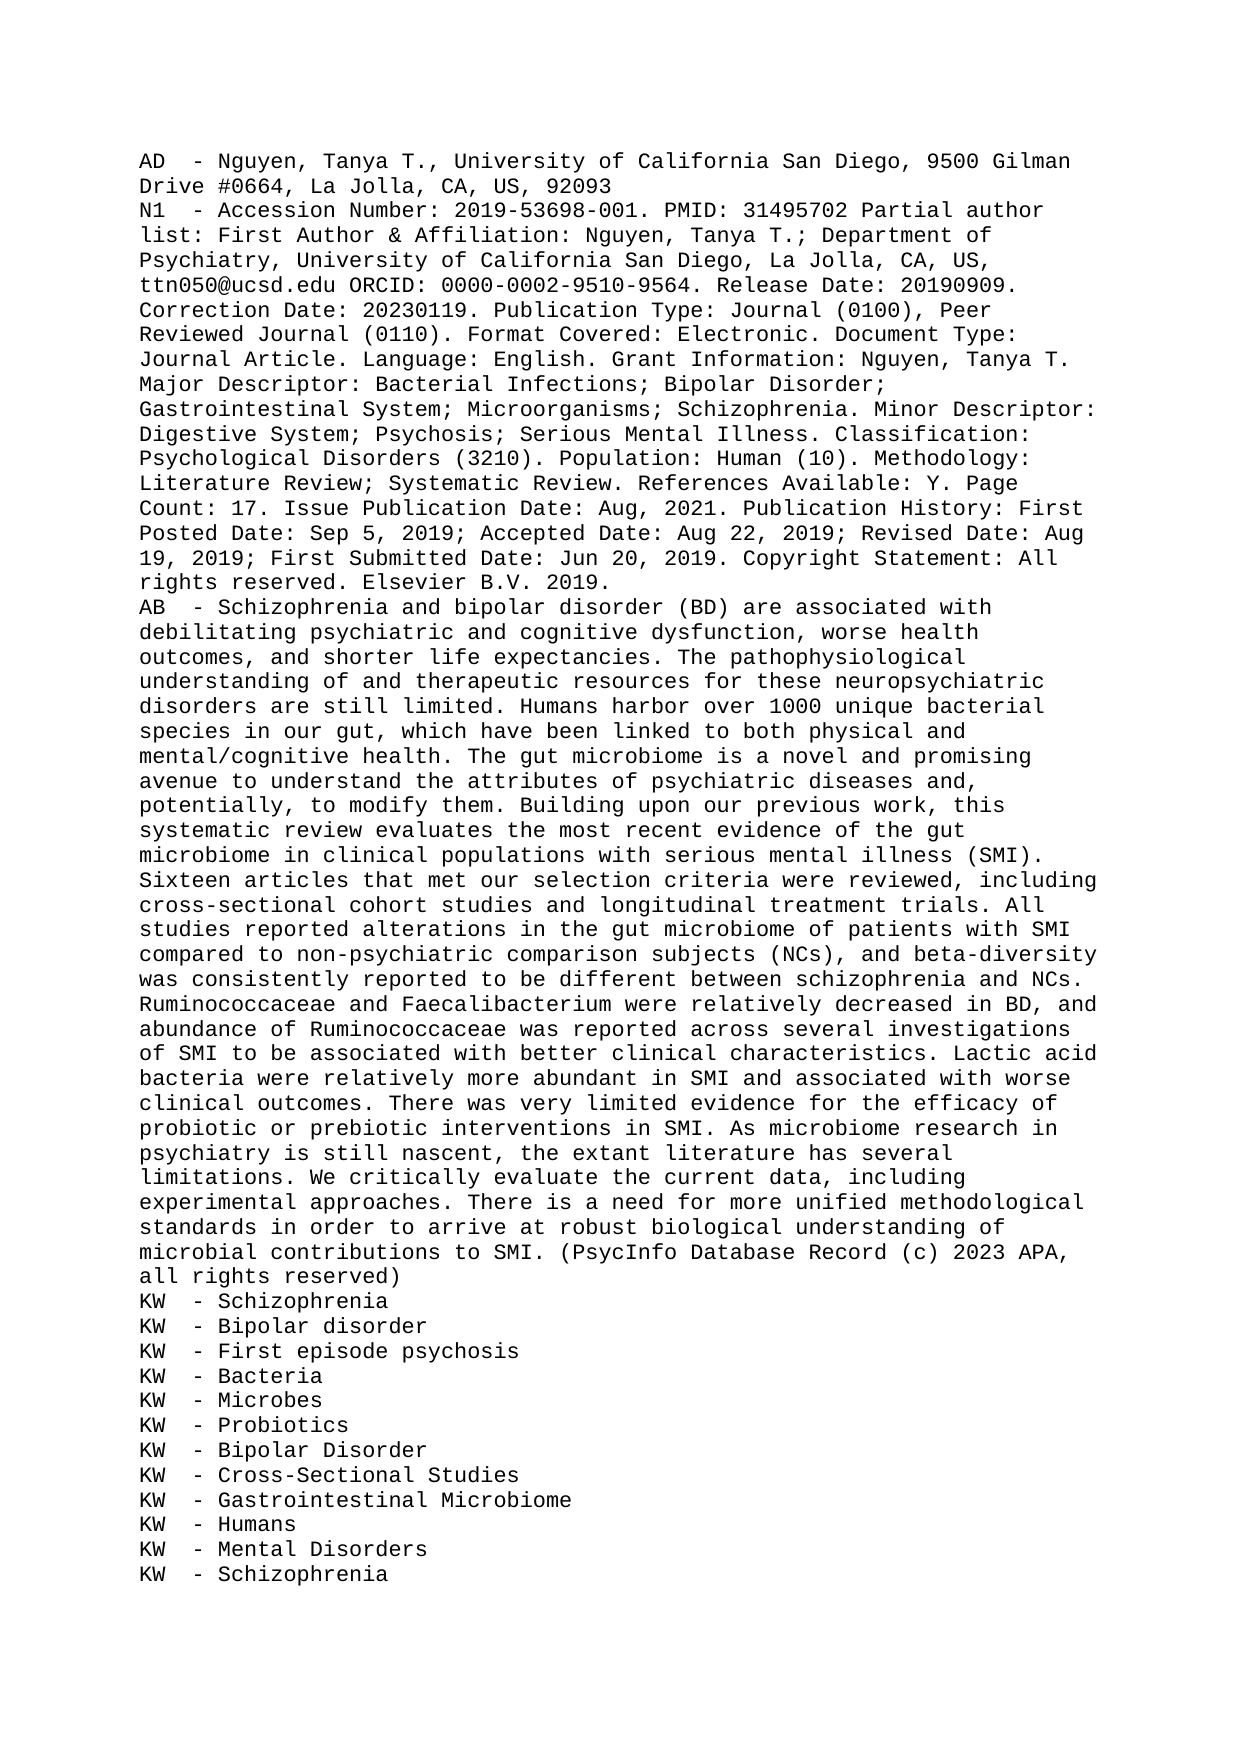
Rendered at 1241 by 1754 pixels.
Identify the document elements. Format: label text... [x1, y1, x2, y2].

text KW - Microbes [139, 1389, 1101, 1414]
text KW - Gastrointestinal Microbiome [139, 1489, 1101, 1513]
text KW - Bacteria [139, 1365, 1101, 1389]
text KW - Probiotics [139, 1414, 1101, 1439]
text N1 - Accession Number: 2019-53698-001. PMID: 31495702 Partial author list: First Author & Affiliation: Nguyen, Tanya T.; Department of Psychiatry, University of California San Diego, La Jolla, CA, US, ttn050@ucsd.edu ORCID: 0000-0002-9510-9564. Release Date: 20190909. Correction Date: 20230119. Publication Type: Journal (0100), Peer Reviewed Journal (0110). Format Covered: Electronic. Document Type: Journal Article. Language: English. Grant Information: Nguyen, Tanya T. Major Descriptor: Bacterial Infections; Bipolar Disorder; Gastrointestinal System; Microorganisms; Schizophrenia. Minor Descriptor: Digestive System; Psychosis; Serious Mental Illness. Classification: Psychological Disorders (3210). Population: Human (10). Methodology: Literature Review; Systematic Review. References Available: Y. Page Count: 17. Issue Publication Date: Aug, 2021. Publication History: First Posted Date: Sep 5, 2019; Accepted Date: Aug 22, 2019; Revised Date: Aug 19, 2019; First Submitted Date: Jun 20, 2019. Copyright Statement: All rights reserved. Elsevier B.V. 2019. [139, 199, 1101, 596]
text KW - Bipolar disorder [139, 1315, 1101, 1340]
text KW - Schizophrenia [139, 1563, 1101, 1588]
text KW - Schizophrenia [139, 1290, 1101, 1315]
text AD - Nguyen, Tanya T., University of California San Diego, 9500 Gilman Drive #0664, La Jolla, CA, US, 92093 [139, 150, 1101, 199]
text KW - First episode psychosis [139, 1340, 1101, 1365]
text KW - Bipolar Disorder [139, 1439, 1101, 1464]
text KW - Mental Disorders [139, 1538, 1101, 1563]
text KW - Humans [139, 1513, 1101, 1538]
text AB - Schizophrenia and bipolar disorder (BD) are associated with debilitating psychiatric and cognitive dysfunction, worse health outcomes, and shorter life expectancies. The pathophysiological understanding of and therapeutic resources for these neuropsychiatric disorders are still limited. Humans harbor over 1000 unique bacterial species in our gut, which have been linked to both physical and mental/cognitive health. The gut microbiome is a novel and promising avenue to understand the attributes of psychiatric diseases and, potentially, to modify them. Building upon our previous work, this systematic review evaluates the most recent evidence of the gut microbiome in clinical populations with serious mental illness (SMI). Sixteen articles that met our selection criteria were reviewed, including cross-sectional cohort studies and longitudinal treatment trials. All studies reported alterations in the gut microbiome of patients with SMI compared to non-psychiatric comparison subjects (NCs), and beta-diversity was consistently reported to be different between schizophrenia and NCs. Ruminococcaceae and Faecalibacterium were relatively decreased in BD, and abundance of Ruminococcaceae was reported across several investigations of SMI to be associated with better clinical characteristics. Lactic acid bacteria were relatively more abundant in SMI and associated with worse clinical outcomes. There was very limited evidence for the efficacy of probiotic or prebiotic interventions in SMI. As microbiome research in psychiatry is still nascent, the extant literature has several limitations. We critically evaluate the current data, including experimental approaches. There is a need for more unified methodological standards in order to arrive at robust biological understanding of microbial contributions to SMI. (PsycInfo Database Record (c) 2023 APA, all rights reserved) [139, 596, 1101, 1290]
text KW - Cross-Sectional Studies [139, 1464, 1101, 1489]
